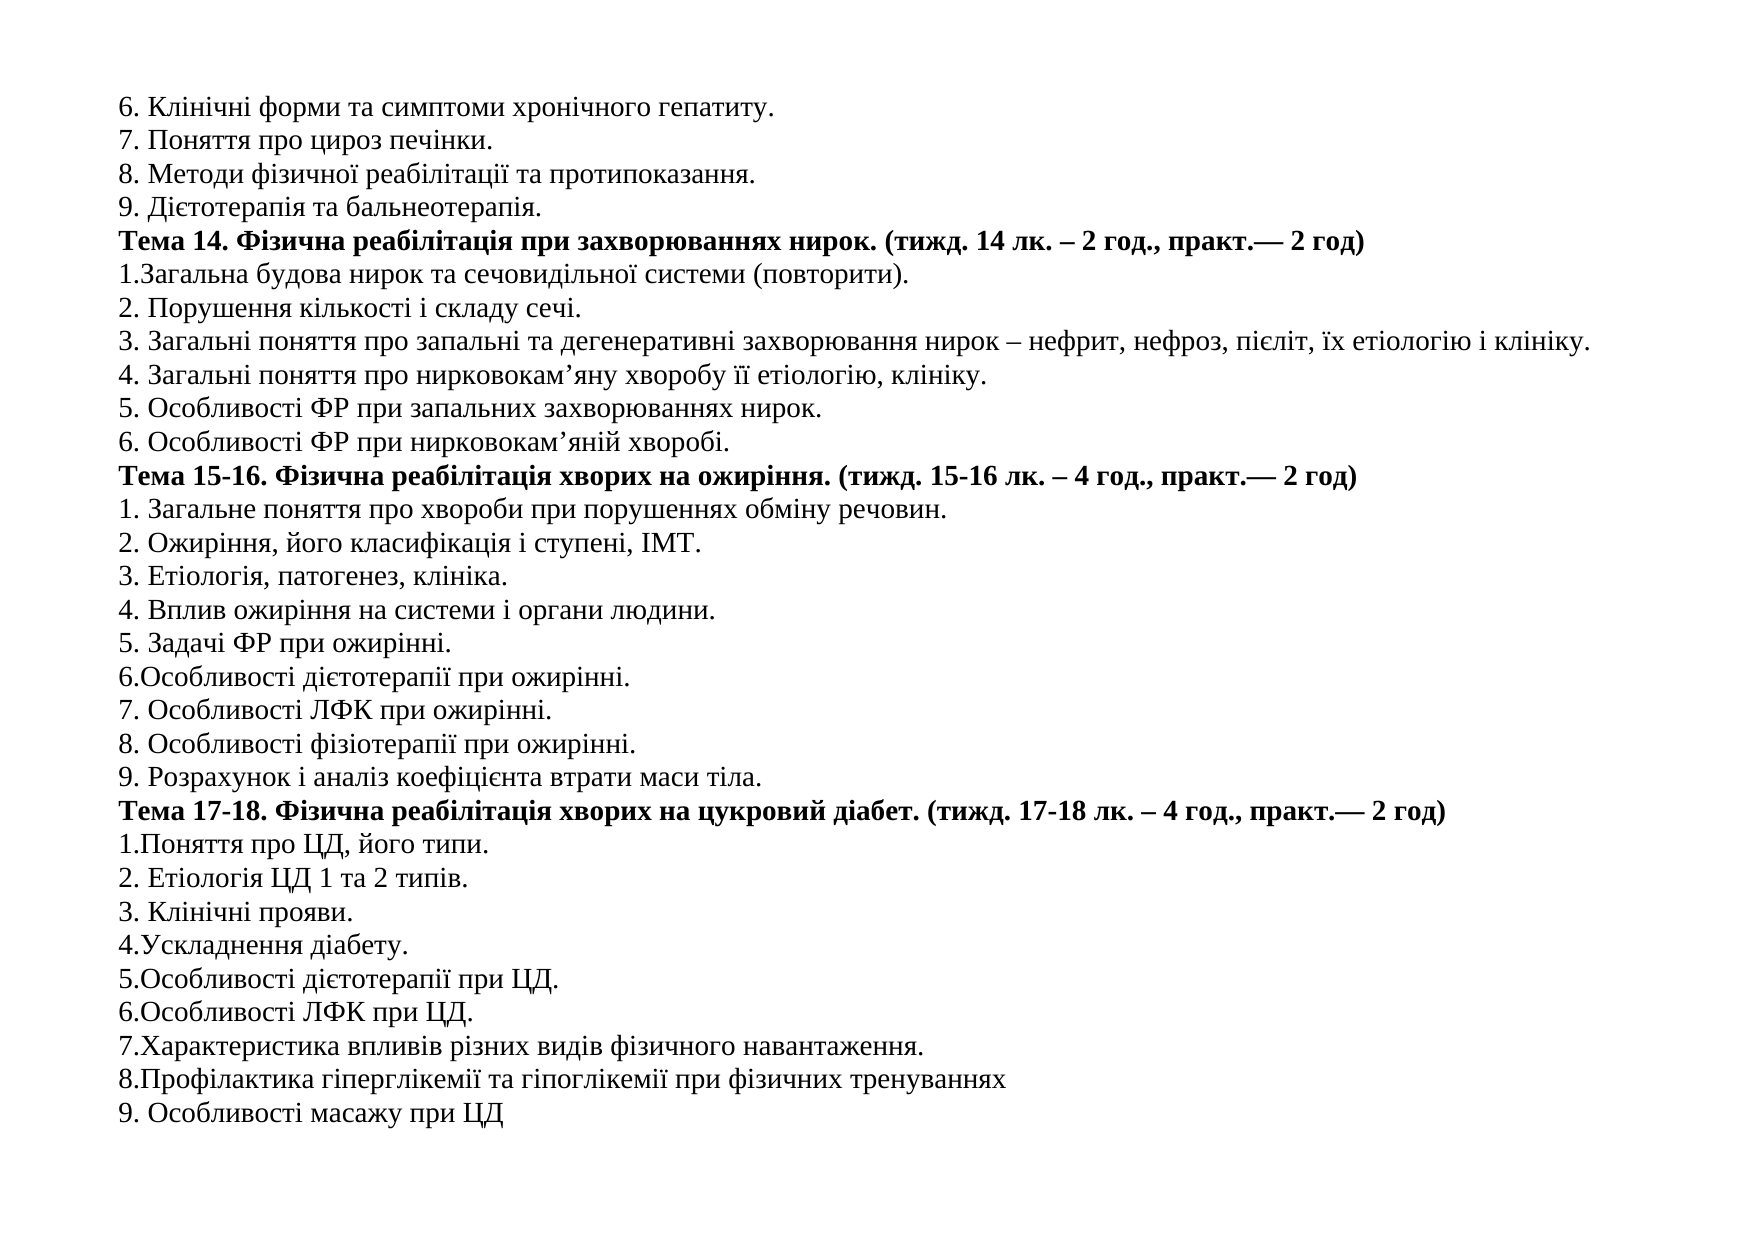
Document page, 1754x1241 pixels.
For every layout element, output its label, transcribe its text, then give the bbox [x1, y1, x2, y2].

text 8. Методи фізичної реабілітації та протипоказання. [118, 156, 1636, 189]
text 7.Характеристика впливів різних видів фізичного навантаження. [118, 1028, 1636, 1061]
text 1.Поняття про ЦД, його типи. [118, 827, 1636, 860]
text 5. Особливості ФР при запальних захворюваннях нирок. [118, 391, 1636, 424]
text 1. Загальне поняття про хвороби при порушеннях обміну речовин. [118, 491, 1636, 525]
text 6. Клінічні форми та симптоми хронічного гепатиту. [118, 89, 1636, 122]
text Тема 15-16. Фізична реабілітація хворих на ожиріння. (тижд. 15-16 лк. – 4 год., практ.— 2 год) [118, 458, 1636, 491]
text 3. Клінічні прояви. [118, 894, 1636, 927]
text Тема 17-18. Фізична реабілітація хворих на цукровий діабет. (тижд. 17-18 лк. – 4 год., практ.— 2 год) [118, 793, 1636, 827]
text 7. Поняття про цироз печінки. [118, 122, 1636, 156]
text 8. Особливості фізіотерапії при ожирінні. [118, 726, 1636, 759]
text 3. Етіологія, патогенез, клініка. [118, 558, 1636, 592]
text 5.Особливості дієтотерапії при ЦД. [118, 961, 1636, 994]
text 9. Дієтотерапія та бальнеотерапія. [118, 189, 1636, 223]
text Тема 14. Фізична реабілітація при захворюваннях нирок. (тижд. 14 лк. – 2 год., практ.— 2 год) [118, 223, 1636, 256]
text 6. Особливості ФР при нирковокам’яній хворобі. [118, 424, 1636, 458]
text 2. Етіологія ЦД 1 та 2 типів. [118, 860, 1636, 894]
text 2. Порушення кількості і складу сечі. [118, 290, 1636, 323]
text 3. Загальні поняття про запальні та дегенеративні захворювання нирок – нефрит, нефроз, пієліт, їх етіологію і клініку. [118, 323, 1636, 357]
text 4. Вплив ожиріння на системи і органи людини. [118, 592, 1636, 625]
text 6.Особливості дієтотерапії при ожирінні. [118, 659, 1636, 692]
text 4. Загальні поняття про нирковокам’яну хворобу її етіологію, клініку. [118, 357, 1636, 391]
text 7. Особливості ЛФК при ожирінні. [118, 692, 1636, 726]
text 9. Особливості масажу при ЦД [118, 1095, 1636, 1128]
text 9. Розрахунок і аналіз коефіцієнта втрати маси тіла. [118, 759, 1636, 793]
text 6.Особливості ЛФК при ЦД. [118, 994, 1636, 1028]
text 1.Загальна будова нирок та сечовидільної системи (повторити). [118, 256, 1636, 290]
text 2. Ожиріння, його класифікація і ступені, ІМТ. [118, 525, 1636, 558]
text 4.Ускладнення діабету. [118, 927, 1636, 961]
text 8.Профілактика гіперглікемії та гіпоглікемії при фізичних тренуваннях [118, 1061, 1636, 1095]
text 5. Задачі ФР при ожирінні. [118, 625, 1636, 659]
